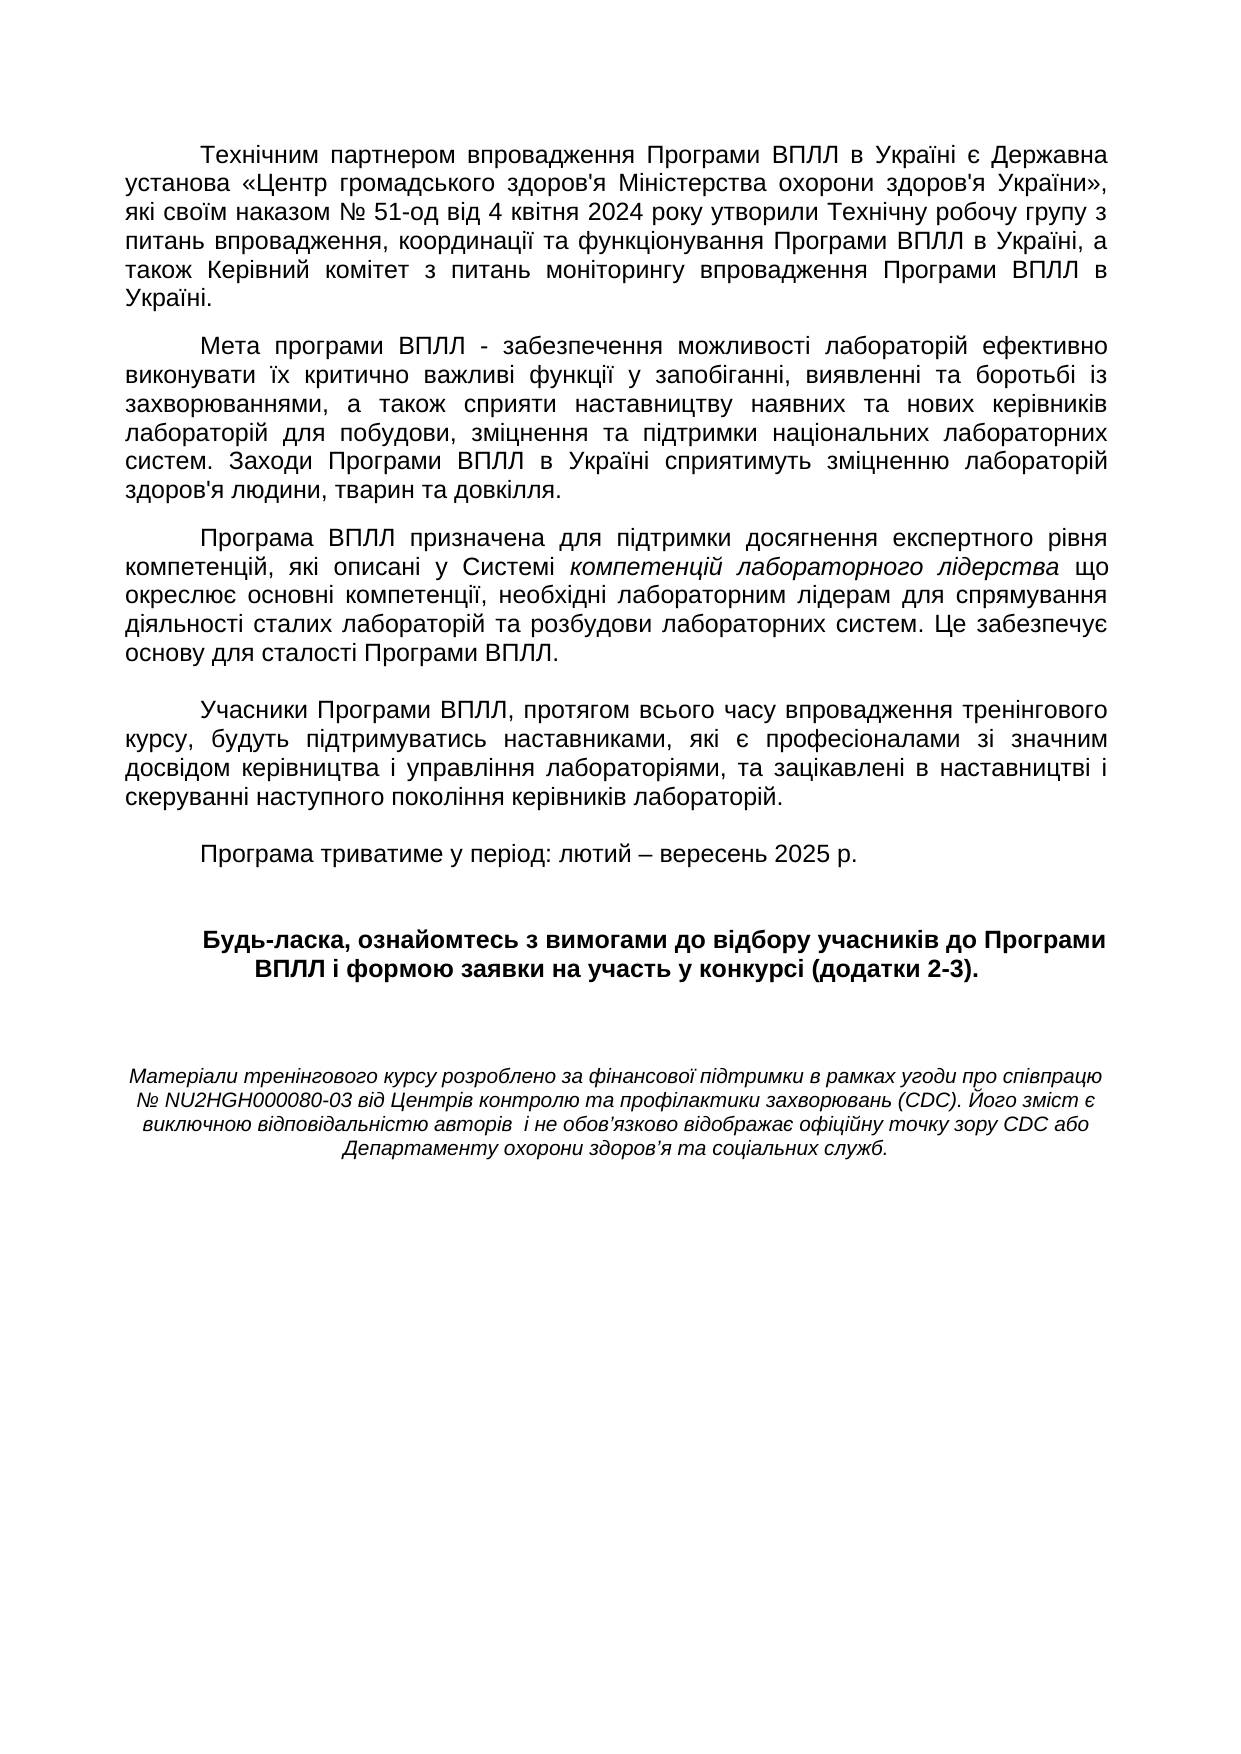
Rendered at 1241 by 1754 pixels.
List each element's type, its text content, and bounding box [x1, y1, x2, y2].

text Програма триватиме у період: лютий – вересень 2025 р. [125, 839, 1109, 868]
text Технічним партнером впровадження Програми ВПЛЛ в Україні є Державна установа «Центр громадського здоров'я Міністерства охорони здоров'я України», які своїм наказом № 51-од від 4 квітня 2024 року утворили Технічну робочу групу з питань впровадження, координації та функціонування Програми ВПЛЛ в Україні, а також Керівний комітет з питань моніторингу впровадження Програми ВПЛЛ в Україні. [125, 139, 1109, 312]
text Мета програми ВПЛЛ - забезпечення можливості лабораторій ефективно виконувати їх критично важливі функції у запобіганні, виявленні та боротьбі із захворюваннями, а також сприяти наставництву наявних та нових керівників лабораторій для побудови, зміцнення та підтримки національних лабораторних систем. Заходи Програми ВПЛЛ в Україні сприятимуть зміцненню лабораторій здоров'я людини, тварин та довкілля. [125, 331, 1109, 504]
text Будь-ласка, ознайомтесь з вимогами до відбору учасників до Програми ВПЛЛ і формою заявки на участь у конкурсі (додатки 2-3). [125, 925, 1109, 983]
text Учасники Програми ВПЛЛ, протягом всього часу впровадження тренінгового курсу, будуть підтримуватись наставниками, які є професіоналами зі значним досвідом керівництва і управління лабораторіями, та зацікавлені в наставництві і скеруванні наступного покоління керівників лабораторій. [125, 695, 1109, 810]
text Програма ВПЛЛ призначена для підтримки досягнення експертного рівня компетенцій, які описані у Системі компетенцій лабораторного лідерства що окреслює основні компетенції, необхідні лабораторним лідерам для спрямування діяльності сталих лабораторій та розбудови лабораторних систем. Це забезпечує основу для сталості Програми ВПЛЛ. [125, 523, 1109, 667]
text Матеріали тренінгового курсу розроблено за фінансової підтримки в рамках угоди про співпрацю № NU2HGH000080-03 від Центрів контролю та профілактики захворювань (CDC). Його зміст є виключною відповідальністю авторів і не обов’язково відображає офіційну точку зору CDC або Департаменту охорони здоров’я та соціальних служб. [125, 1064, 1109, 1160]
